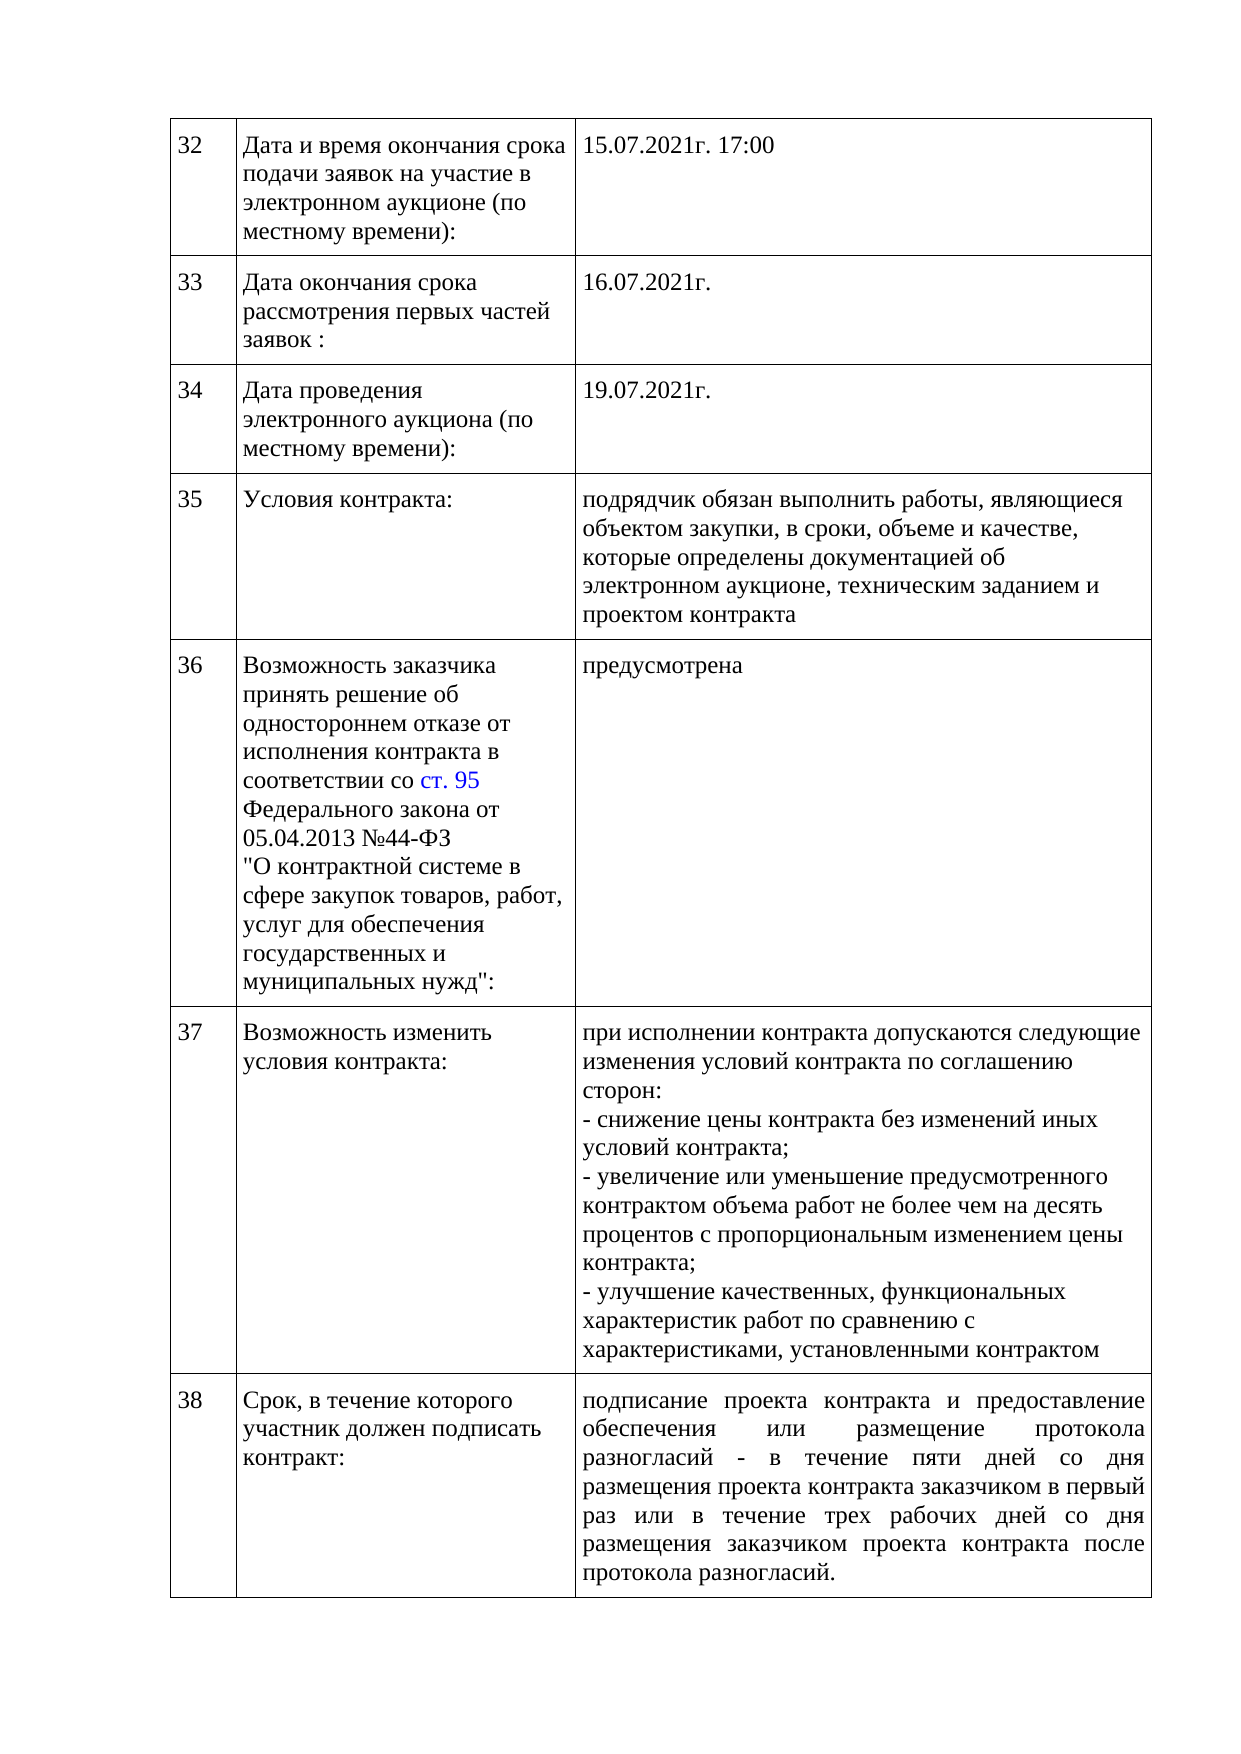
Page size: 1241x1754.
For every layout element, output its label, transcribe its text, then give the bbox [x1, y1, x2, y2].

table_cell Условия контракта: [237, 474, 575, 638]
table_cell Срок, в течение которого участник должен подписать контракт: [237, 1374, 575, 1597]
table_cell Возможность заказчика принять решение об одностороннем отказе от исполнения контракта в соответствии со ст. 95 Федерального закона от 05.04.2013 №44-ФЗ "О контрактной системе в сфере закупок товаров, работ, услуг для обеспечения государственных и муниципальных нужд": [237, 640, 575, 1006]
table_cell подрядчик обязан выполнить работы, являющиеся объектом закупки, в сроки, объеме и качестве, которые определены документацией об электронном аукционе, техническим заданием и проектом контракта [576, 474, 1151, 638]
table_cell 33 [171, 256, 236, 364]
table_cell 15.07.2021г. 17:00 [576, 119, 1151, 255]
table_cell предусмотрена [576, 640, 1151, 1006]
table_cell подписание проекта контракта и предоставление обеспечения или размещение протокола разногласий - в течение пяти дней со дня размещения проекта контракта заказчиком в первый раз или в течение трех рабочих дней со дня размещения заказчиком проекта контракта после протокола разногласий. [576, 1374, 1151, 1597]
table_cell Возможность изменить условия контракта: [237, 1007, 575, 1373]
table_cell 37 [171, 1007, 236, 1373]
table_cell Дата и время окончания срока подачи заявок на участие в электронном аукционе (по местному времени): [237, 119, 575, 255]
table_cell 32 [171, 119, 236, 255]
table_cell при исполнении контракта допускаются следующие изменения условий контракта по соглашению сторон: - снижение цены контракта без изменений иных условий контракта; - увеличение или уменьшение предусмотренного контрактом объема работ не более чем на десять процентов с пропорциональным изменением цены контракта; - улучшение качественных, функциональных характеристик работ по сравнению с характеристиками, установленными контрактом [576, 1007, 1151, 1373]
table_cell 35 [171, 474, 236, 638]
table_cell 34 [171, 365, 236, 472]
table_cell 16.07.2021г. [576, 256, 1151, 364]
table_cell 19.07.2021г. [576, 365, 1151, 472]
table_cell 36 [171, 640, 236, 1006]
table_cell Дата окончания срока рассмотрения первых частей заявок : [237, 256, 575, 364]
table_cell 38 [171, 1374, 236, 1597]
table_cell Дата проведения электронного аукциона (по местному времени): [237, 365, 575, 472]
